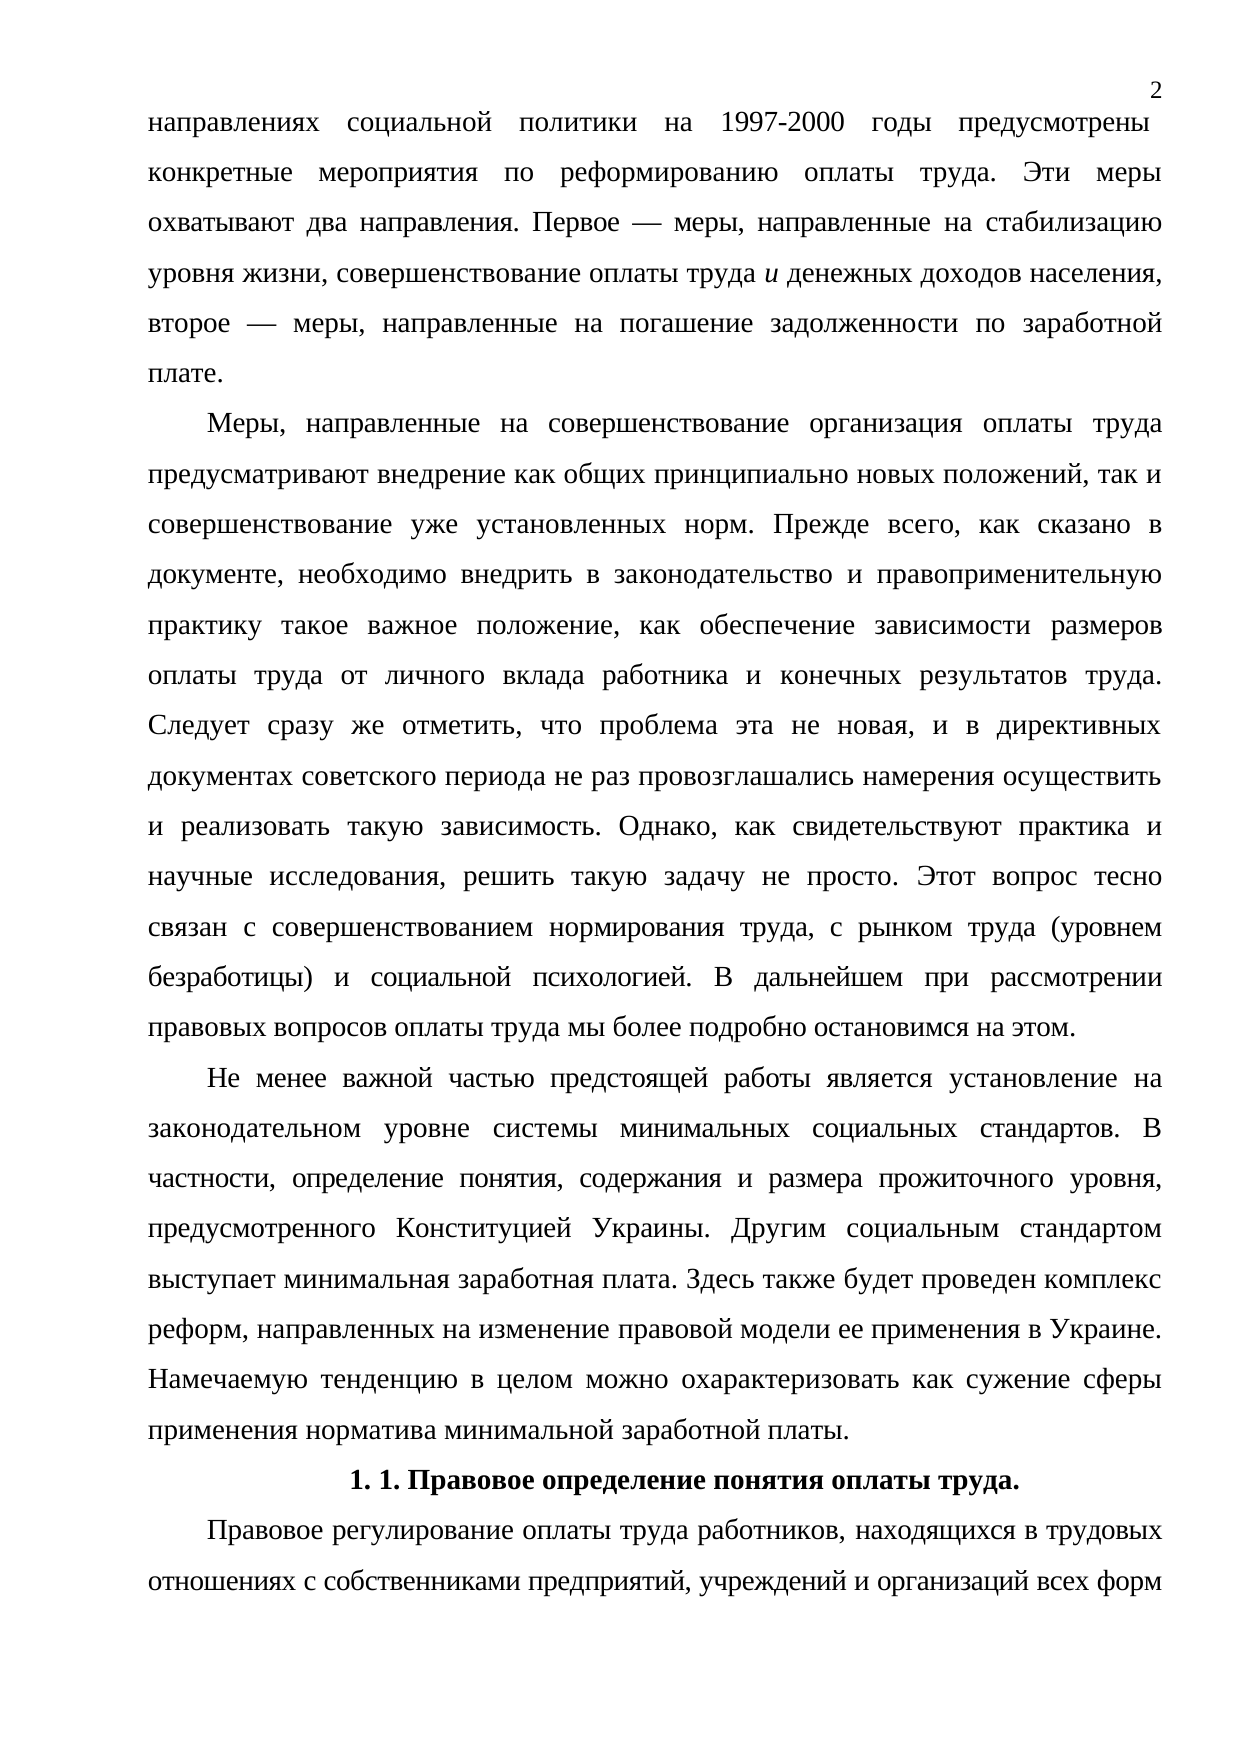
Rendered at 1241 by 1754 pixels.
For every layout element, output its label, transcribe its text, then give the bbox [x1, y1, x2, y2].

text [148, 104, 1162, 389]
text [148, 1512, 1162, 1596]
text 1. 1. Правовое определение понятия оплаты труда. [148, 1462, 1162, 1496]
text Меры, направленные на совершенствование организация оплаты труда предусматривают внедрение как общих принципиально новых положений, так и совершенствование уже установленных норм. Прежде всего, как сказано в документе, необходимо внедрить в законодательство и правоприменительную практику такое важное положение, как обеспечение зависимости размеров оплаты труда от личного вклада работника и конечных результатов труда. Следует сразу же отметить, что проблема эта не новая, и в директивных документах советского периода не раз провозглашались намерения осуществить и реализовать такую зависимость. Однако, как свидетельствуют практика и научные исследования, решить такую задачу не просто. Этот вопрос тесно связан с совершенствованием нормирования труда, с рынком труда (уровнем безработицы) и социальной психологией. В дальнейшем при рассмотрении правовых вопросов оплаты труда мы более подробно остановимся на этом. [148, 406, 1162, 1043]
text Не менее важной частью предстоящей работы является установление на законодательном уровне системы минимальных социальных стандартов. В частности, определение понятия, содержания и размера прожиточного уровня, предусмотренного Конституцией Украины. Другим социальным стандартом выступает минимальная заработная плата. Здесь также будет проведен комплекс реформ, направленных на изменение правовой модели ее применения в Украине. Намечаемую тенденцию в целом можно охарактеризовать как сужение сферы применения норматива минимальной заработной платы. [148, 1060, 1162, 1445]
